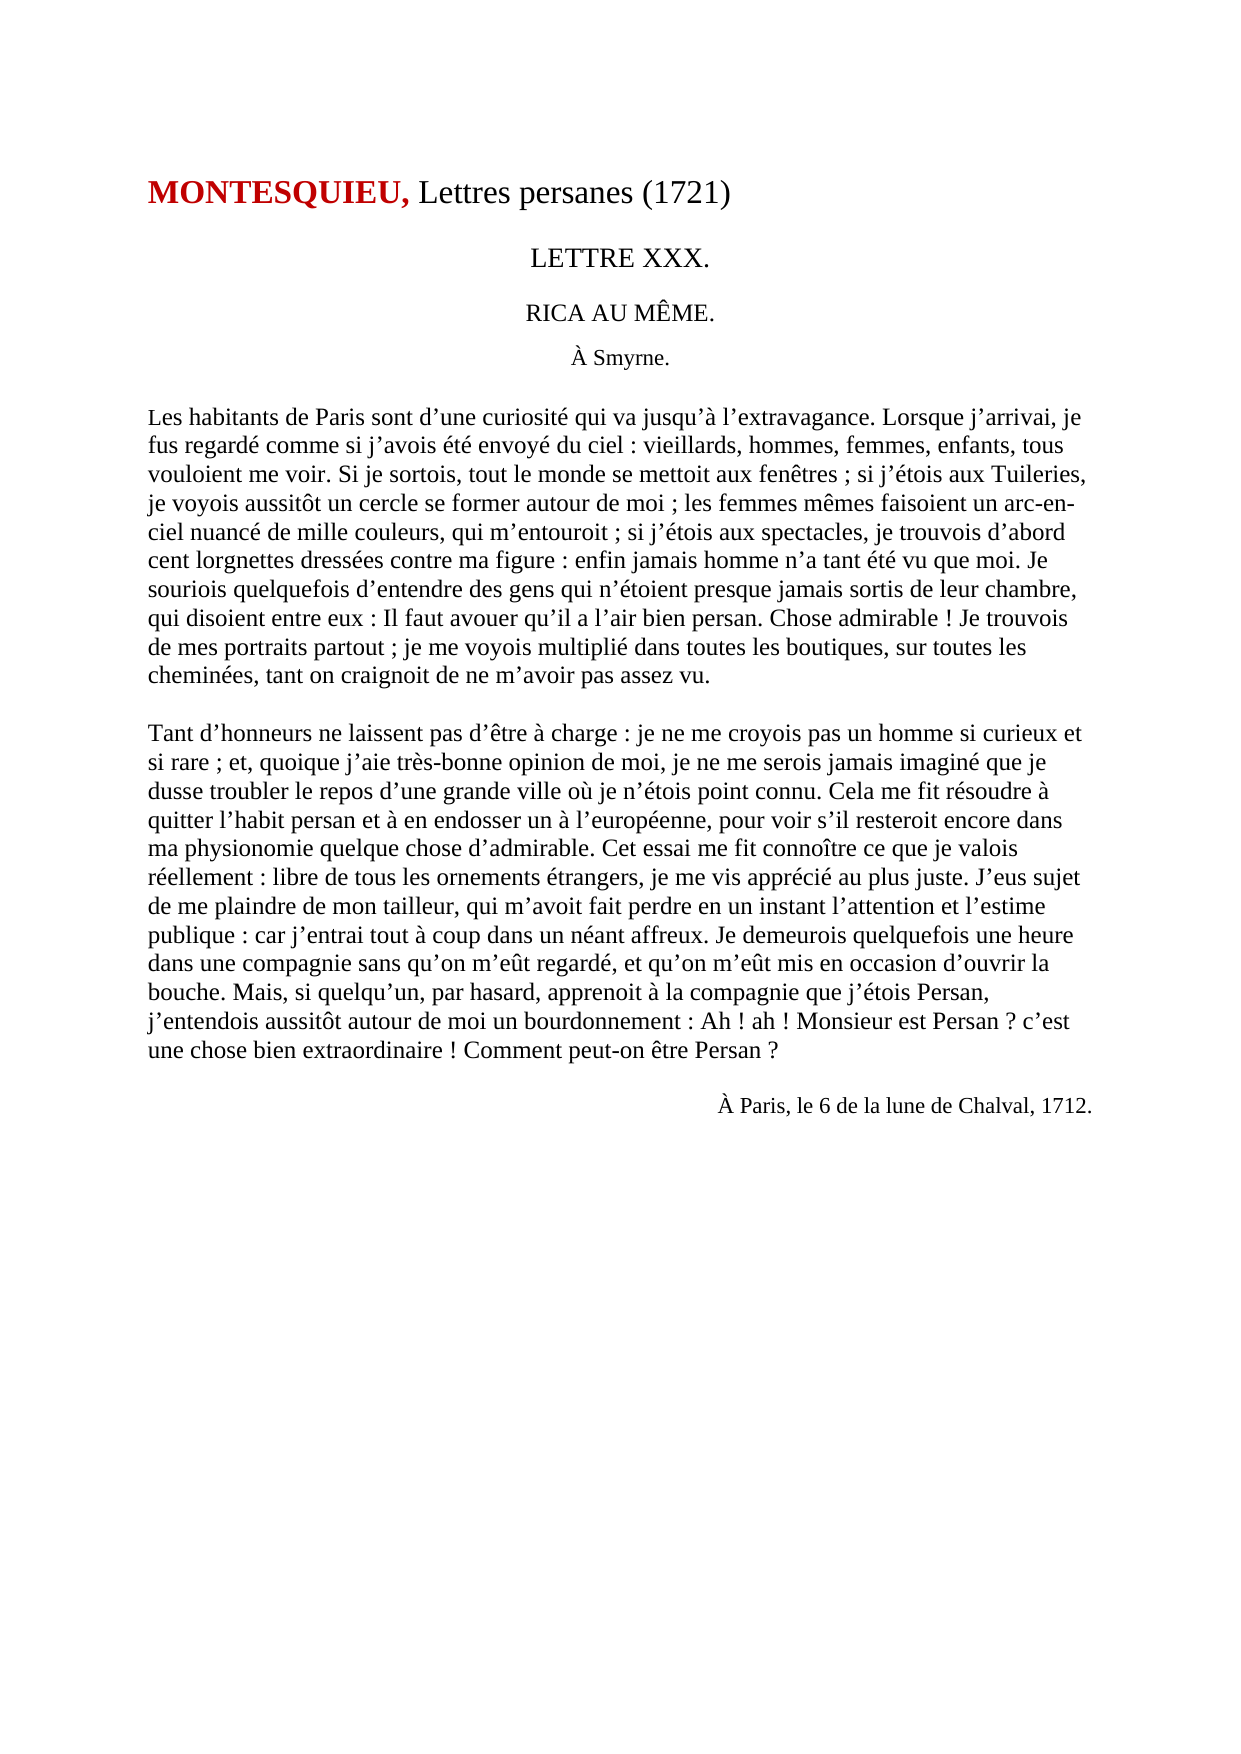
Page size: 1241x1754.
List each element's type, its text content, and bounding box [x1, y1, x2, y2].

text Les habitants de Paris sont d’une curiosité qui va jusqu’à l’extravagance. Lorsque j’arrivai, je fus regardé comme si j’avois été envoyé du ciel : vieillards, hommes, femmes, enfants, tous vouloient me voir. Si je sortois, tout le monde se mettoit aux fenêtres ; si j’étois aux Tuileries, je voyois aussitôt un cercle se former autour de moi ; les femmes mêmes faisoient un arc-en-ciel nuancé de mille couleurs, qui m’entouroit ; si j’étois aux spectacles, je trouvois d’abord cent lorgnettes dressées contre ma figure : enfin jamais homme n’a tant été vu que moi. Je souriois quelquefois d’entendre des gens qui n’étoient presque jamais sortis de leur chambre, qui disoient entre eux : Il faut avouer qu’il a l’air bien persan. Chose admirable ! Je trouvois de mes portraits partout ; je me voyois multiplié dans toutes les boutiques, sur toutes les cheminées, tant on craignoit de ne m’avoir pas assez vu. [148, 399, 1093, 689]
text À Smyrne. [148, 344, 1093, 370]
text MONTESQUIEU, Lettres persanes (1721) [148, 173, 1093, 211]
text LETTRE xxx. [148, 236, 1093, 273]
text Tant d’honneurs ne laissent pas d’être à charge : je ne me croyois pas un homme si curieux et si rare ; et, quoique j’aie très-bonne opinion de moi, je ne me serois jamais imaginé que je dusse troubler le repos d’une grande ville où je n’étois point connu. Cela me fit résoudre à quitter l’habit persan et à en endosser un à l’européenne, pour voir s’il resteroit encore dans ma physionomie quelque chose d’admirable. Cet essai me fit connoître ce que je valois réellement : libre de tous les ornements étrangers, je me vis apprécié au plus juste. J’eus sujet de me plaindre de mon tailleur, qui m’avoit fait perdre en un instant l’attention et l’estime publique : car j’entrai tout à coup dans un néant affreux. Je demeurois quelquefois une heure dans une compagnie sans qu’on m’eût regardé, et qu’on m’eût mis en occasion d’ouvrir la bouche. Mais, si quelqu’un, par hasard, apprenoit à la compagnie que j’étois Persan, j’entendois aussitôt autour de moi un bourdonnement : Ah ! ah ! Monsieur est Persan ? c’est une chose bien extraordinaire ! Comment peut-on être Persan ? [148, 718, 1093, 1063]
text À Paris, le 6 de la lune de Chalval, 1712. [148, 1093, 1093, 1119]
text Rica au même. [148, 298, 1093, 327]
